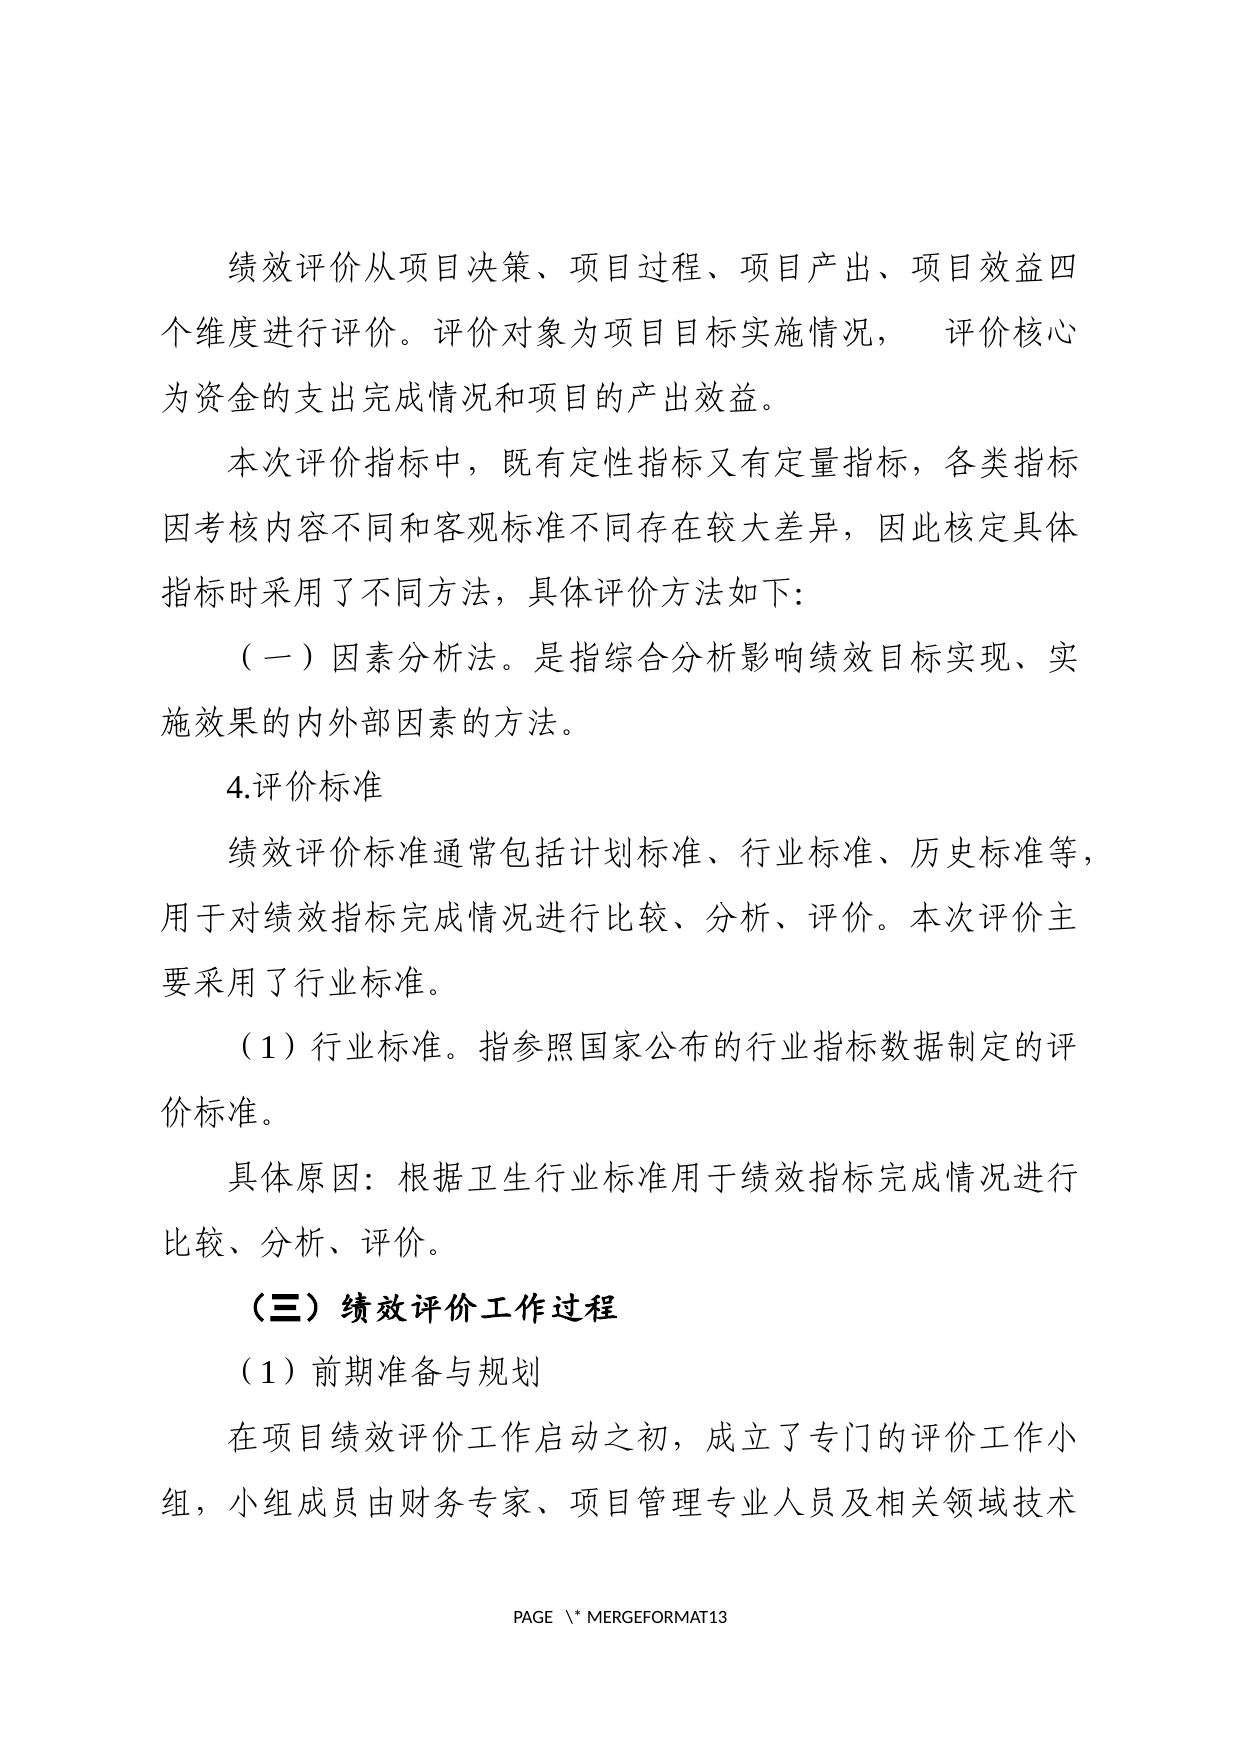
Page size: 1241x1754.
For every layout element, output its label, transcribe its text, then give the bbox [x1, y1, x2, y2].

title 绩效评价标准通常包括计划标准、行业标准、历史标准等，用于对绩效指标完成情况进行比较、分析、评价。本次评价主要采用了行业标准。 [159, 818, 1081, 1013]
text （1）前期准备与规划 [159, 1338, 1081, 1403]
title 绩效评价工作过程 [159, 1273, 1081, 1338]
title （1）行业标准。指参照国家公布的行业指标数据制定的评价标准。 [159, 1013, 1081, 1143]
title 具体原因：根据卫生行业标准用于绩效指标完成情况进行比较、分析、评价。 [159, 1143, 1081, 1273]
text 绩效评价从项目决策、项目过程、项目产出、项目效益四个维度进行评价。评价对象为项目目标实施情况， 评价核心为资金的支出完成情况和项目的产出效益。 [159, 233, 1081, 428]
title 4.评价标准 [159, 753, 1081, 818]
text 本次评价指标中，既有定性指标又有定量指标，各类指标因考核内容不同和客观标准不同存在较大差异，因此核定具体指标时采用了不同方法，具体评价方法如下： [159, 428, 1081, 623]
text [159, 1403, 1081, 1533]
text （一）因素分析法。是指综合分析影响绩效目标实现、实施效果的内外部因素的方法。 [159, 623, 1081, 753]
